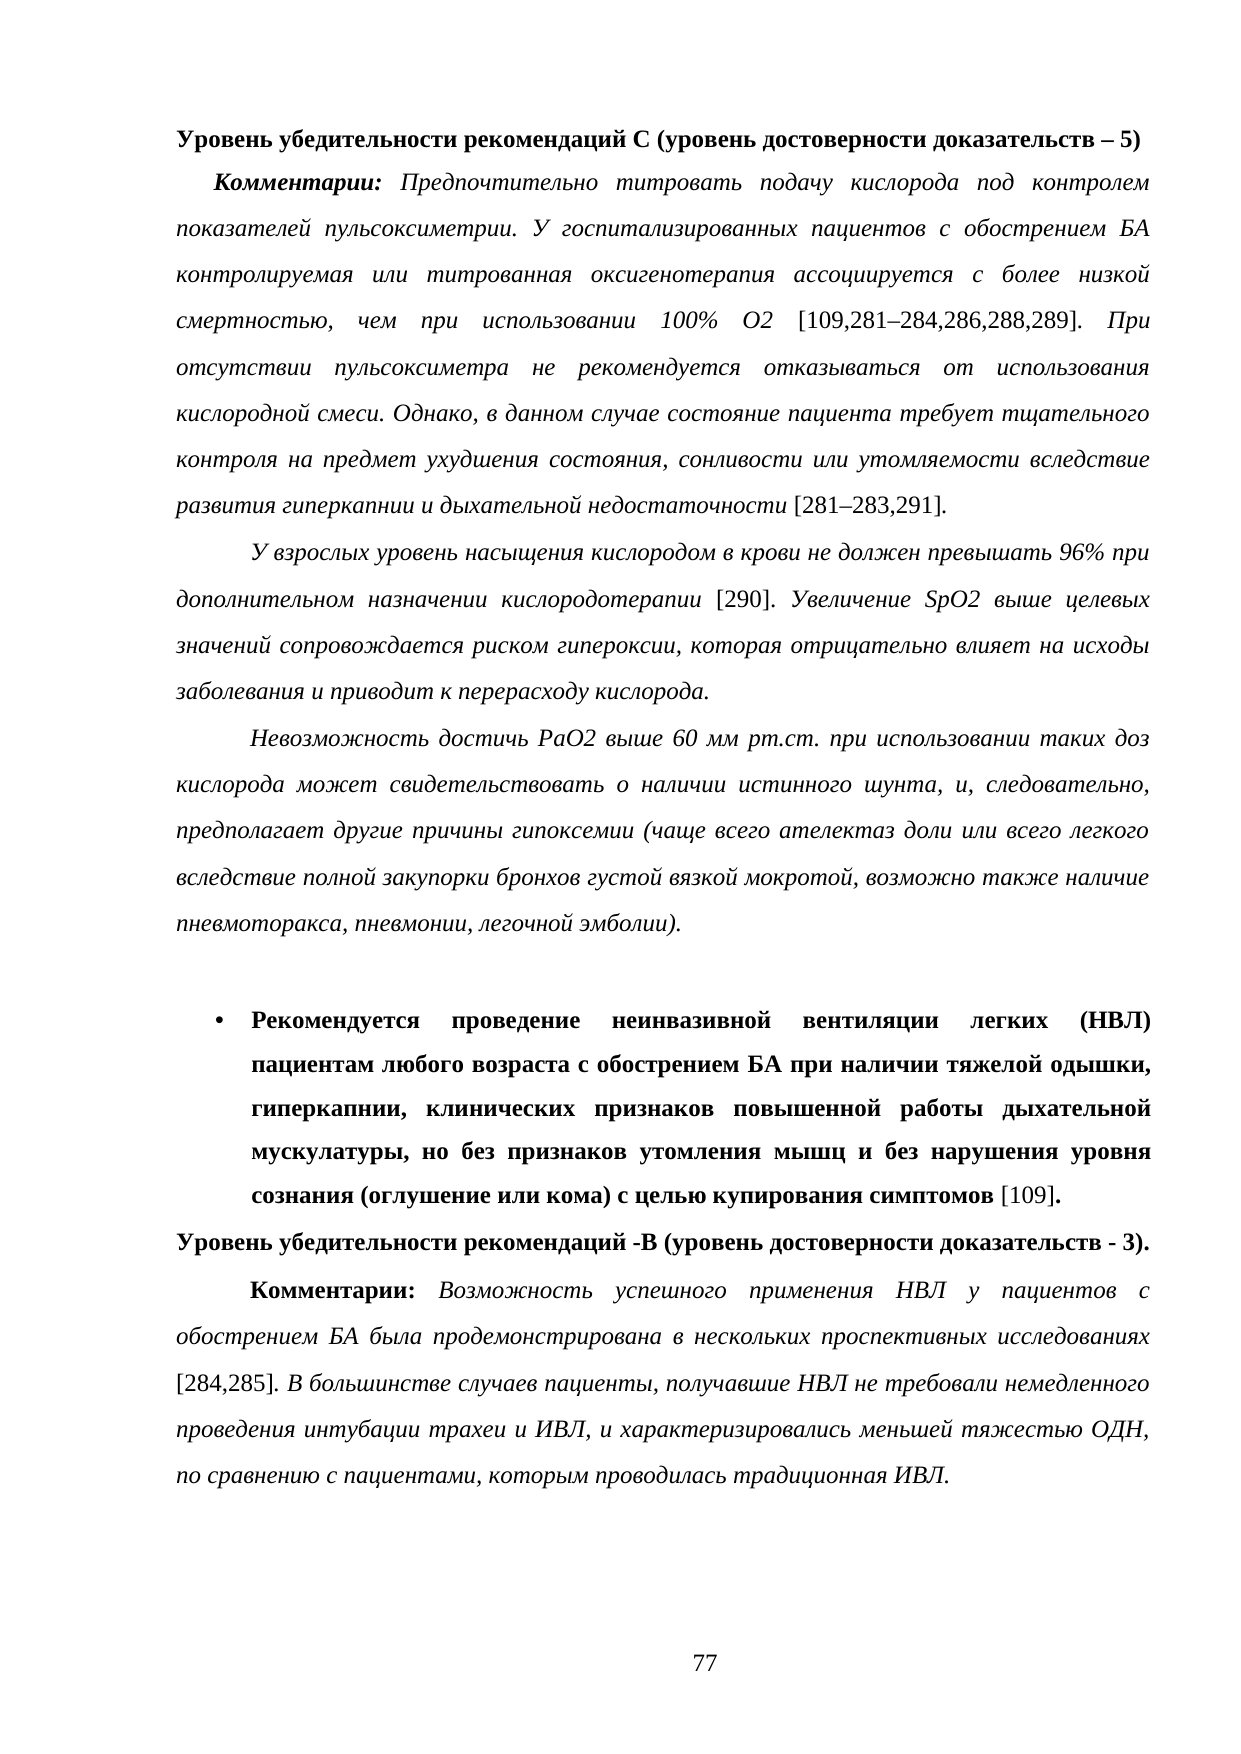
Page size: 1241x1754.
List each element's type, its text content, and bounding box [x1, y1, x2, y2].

text Комментарии: Возможность успешного применения НВЛ у пациентов с обострением БА была продемонстрирована в нескольких проспективных исследованиях [284,285]. В большинстве случаев пациенты, получавшие НВЛ не требовали немедленного проведения интубации трахеи и ИВЛ, и характеризировались меньшей тяжестью ОДН, по сравнению с пациентами, которым проводилась традиционная ИВЛ. [176, 1275, 1153, 1489]
text Невозможность достичь РаО2 выше 60 мм рт.ст. при использовании таких доз кислорода может свидетельствовать о наличии истинного шунта, и, следовательно, предполагает другие причины гипоксемии (чаще всего ателектаз доли или всего легкого вследствие полной закупорки бронхов густой вязкой мокротой, возможно также наличие пневмоторакса, пневмонии, легочной эмболии). [176, 723, 1153, 937]
text У взрослых уровень насыщения кислородом в крови не должен превышать 96% при дополнительном назначении кислородотерапии [290]. Увеличение SpO2 выше целевых значений сопровождается риском гипероксии, которая отрицательно влияет на исходы заболевания и приводит к перерасходу кислорода. [176, 537, 1153, 705]
text Уровень убедительности рекомендаций С (уровень достоверности доказательств – 5) [176, 124, 1239, 153]
text Комментарии: Предпочтительно титровать подачу кислорода под контролем показателей пульсоксиметрии. У госпитализированных пациентов с обострением БА контролируемая или титрованная оксигенотерапия ассоциируется с более низкой смертностью, чем при использовании 100% О2 [109,281–284,286,288,289]. При отсутствии пульсоксиметра не рекомендуется отказываться от использования кислородной смеси. Однако, в данном случае состояние пациента требует тщательного контроля на предмет ухудшения состояния, сонливости или утомляемости вследствие развития гиперкапнии и дыхательной недостаточности [281–283,291]. [176, 167, 1153, 519]
text Уровень убедительности рекомендаций -В (уровень достоверности доказательств - 3). [176, 1227, 1239, 1256]
list Рекомендуется проведение неинвазивной вентиляции легких (НВЛ) пациентам любого возраста с обострением БА при наличии тяжелой одышки, гиперкапнии, клинических признаков повышенной работы дыхательной мускулатуры, но без признаков утомления мышц и без нарушения уровня сознания (оглушение или кома) с целью купирования симптомов [109]. [215, 1005, 1152, 1209]
